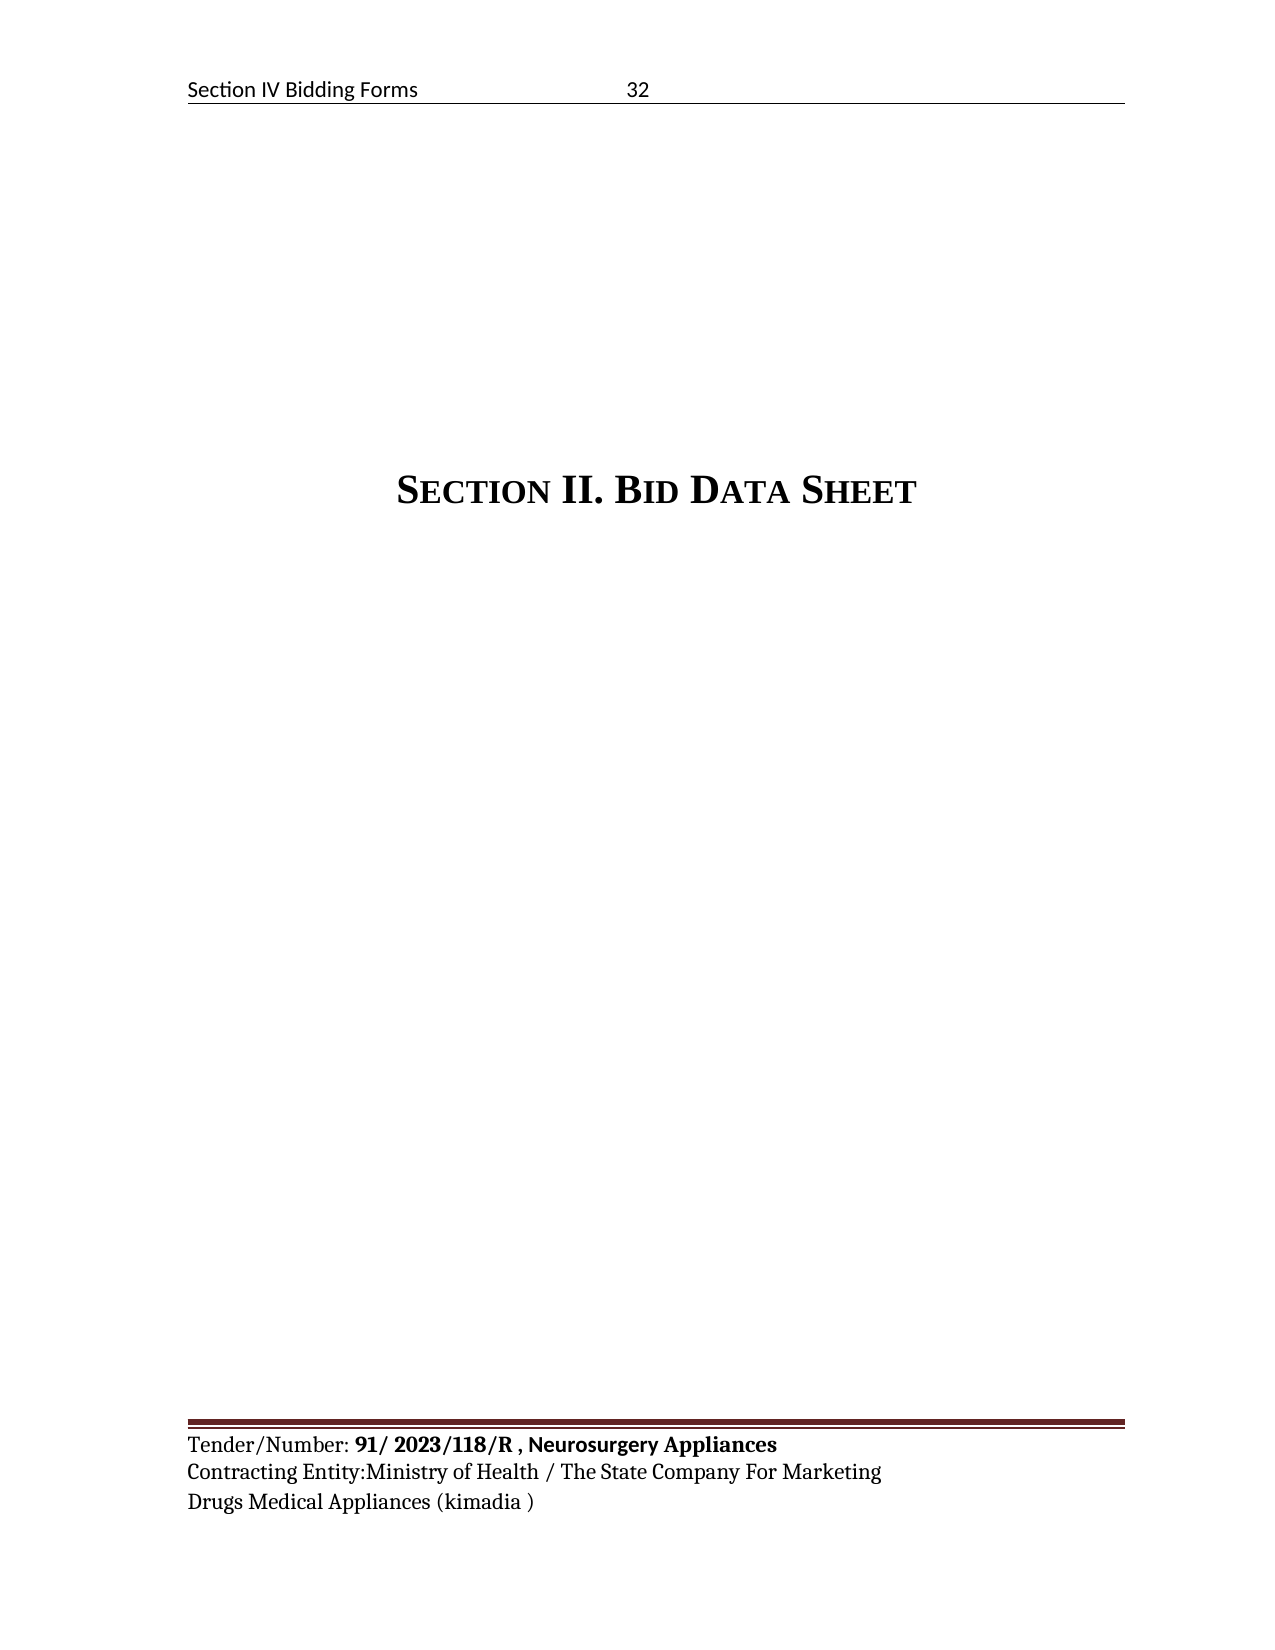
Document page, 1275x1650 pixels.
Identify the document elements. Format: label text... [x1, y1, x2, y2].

subtitle Section II. Bid Data Sheet [187, 464, 1125, 512]
